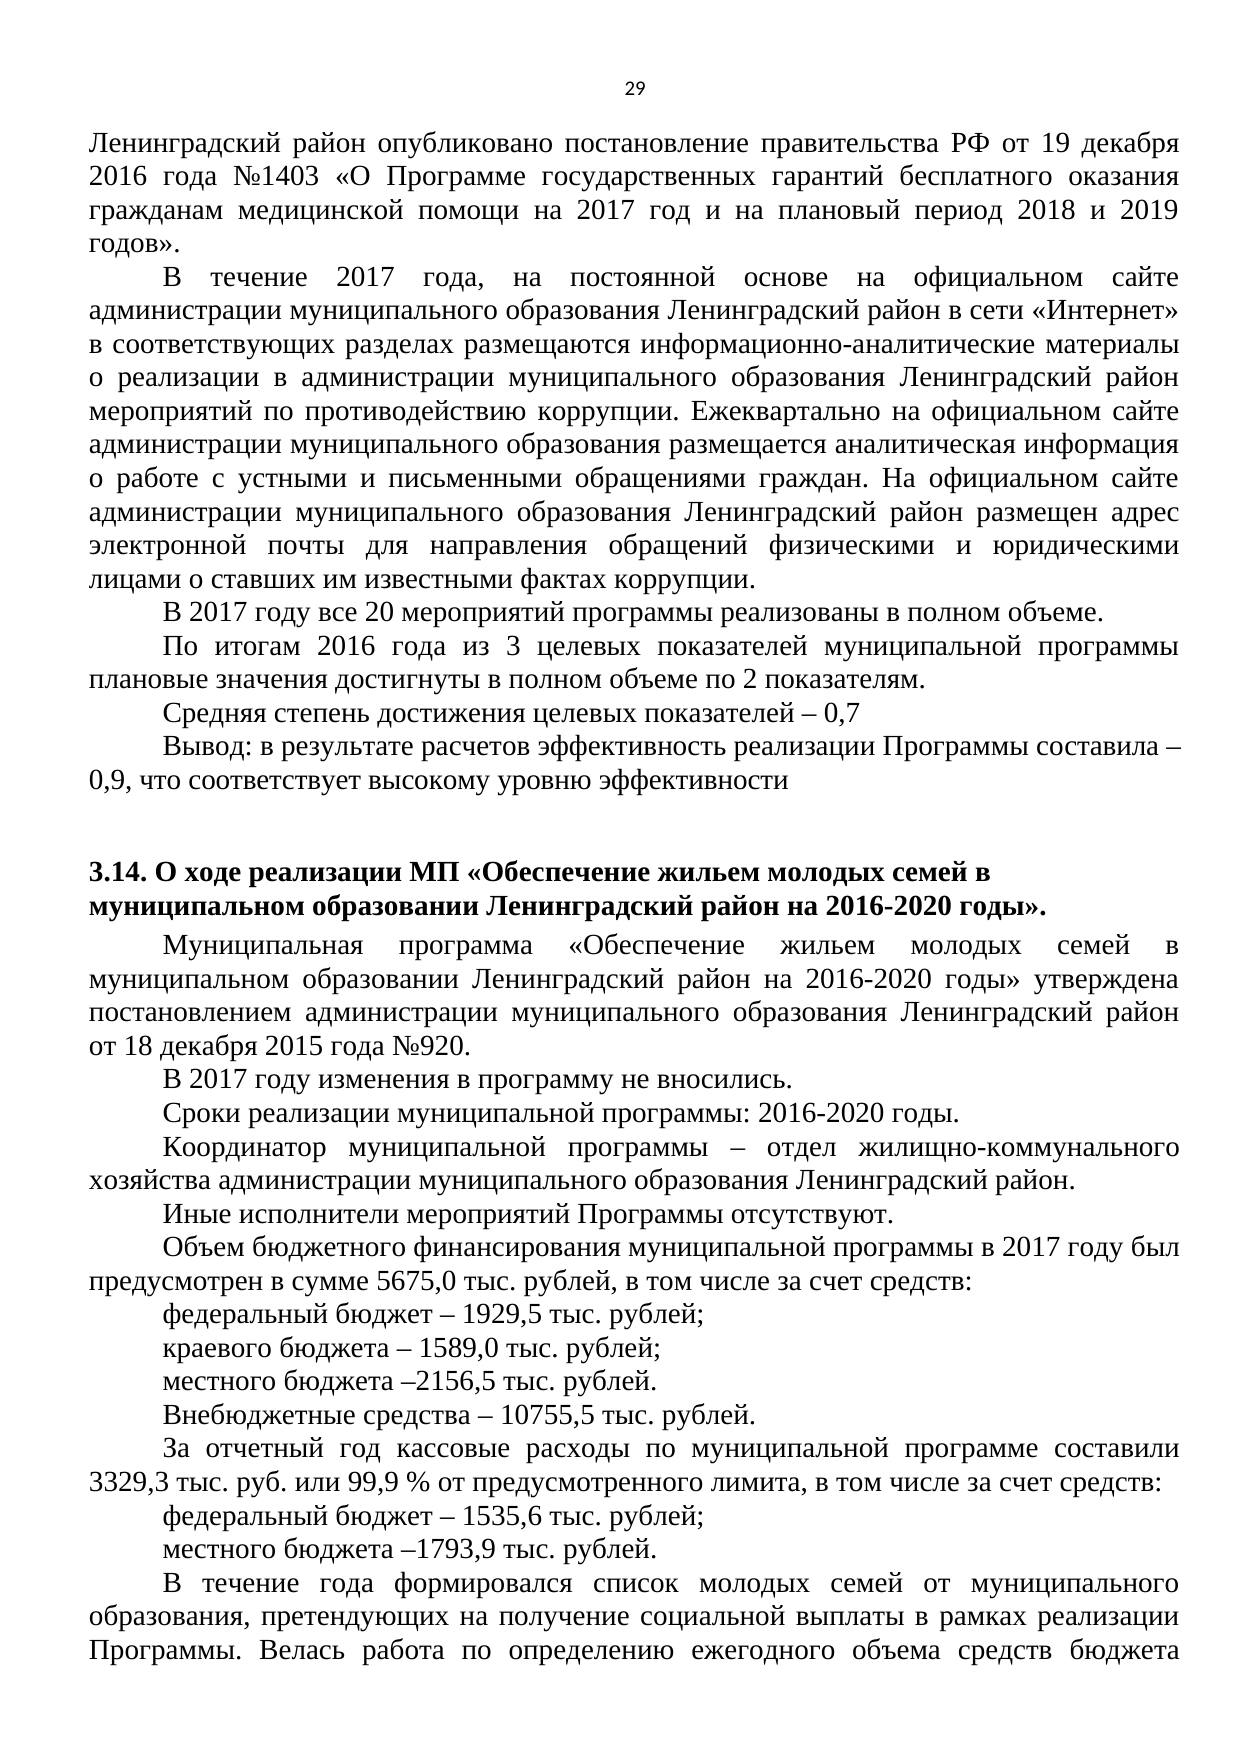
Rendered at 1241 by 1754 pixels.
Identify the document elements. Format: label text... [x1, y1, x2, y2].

text Внебюджетные средства – 10755,5 тыс. рублей. [162, 1397, 1181, 1431]
text Вывод: в результате расчетов эффективность реализации Программы составила – 0,9, что соответствует высокому уровню эффективности [89, 728, 1181, 796]
text В 2017 году изменения в программу не вносились. [89, 1062, 1181, 1095]
subtitle 3.14. О ходе реализации МП «Обеспечение жильем молодых семей в муниципальном образовании Ленинградский район на 2016-2020 годы». [89, 854, 1181, 921]
text местного бюджета –1793,9 тыс. рублей. [162, 1531, 1181, 1565]
text краевого бюджета – 1589,0 тыс. рублей; [162, 1330, 1181, 1363]
text местного бюджета –2156,5 тыс. рублей. [162, 1363, 1181, 1397]
text Иные исполнители мероприятий Программы отсутствуют. [162, 1196, 1181, 1229]
text Сроки реализации муниципальной программы: 2016-2020 годы. [162, 1095, 1181, 1129]
text Муниципальная программа «Обеспечение жильем молодых семей в муниципальном образовании Ленинградский район на 2016-2020 годы» утверждена постановлением администрации муниципального образования Ленинградский район от 18 декабря 2015 года №920. [89, 927, 1180, 1062]
text В течение 2017 года, на постоянной основе на официальном сайте администрации муниципального образования Ленинградский район в сети «Интернет» в соответствующих разделах размещаются информационно-аналитические материалы о реализации в администрации муниципального образования Ленинградский район мероприятий по противодействию коррупции. Ежеквартально на официальном сайте администрации муниципального образования размещается аналитическая информация о работе с устными и письменными обращениями граждан. На официальном сайте администрации муниципального образования Ленинградский район размещен адрес электронной почты для направления обращений физическими и юридическими лицами о ставших им известными фактах коррупции. [89, 259, 1180, 594]
text Средняя степень достижения целевых показателей – 0,7 [162, 695, 1181, 728]
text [89, 125, 1180, 259]
text Объем бюджетного финансирования муниципальной программы в 2017 году был предусмотрен в сумме 5675,0 тыс. рублей, в том числе за счет средств: [89, 1229, 1181, 1296]
text По итогам 2016 года из 3 целевых показателей муниципальной программы плановые значения достигнуты в полном объеме по 2 показателям. [89, 628, 1180, 695]
text федеральный бюджет – 1929,5 тыс. рублей; [162, 1296, 1181, 1330]
text федеральный бюджет – 1535,6 тыс. рублей; [162, 1498, 1181, 1531]
text Координатор муниципальной программы – отдел жилищно-коммунального хозяйства администрации муниципального образования Ленинградский район. [89, 1129, 1181, 1196]
text За отчетный год кассовые расходы по муниципальной программе составили 3329,3 тыс. руб. или 99,9 % от предусмотренного лимита, в том числе за счет средств: [89, 1431, 1181, 1498]
text В 2017 году все 20 мероприятий программы реализованы в полном объеме. [89, 594, 1181, 628]
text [89, 1565, 1181, 1665]
